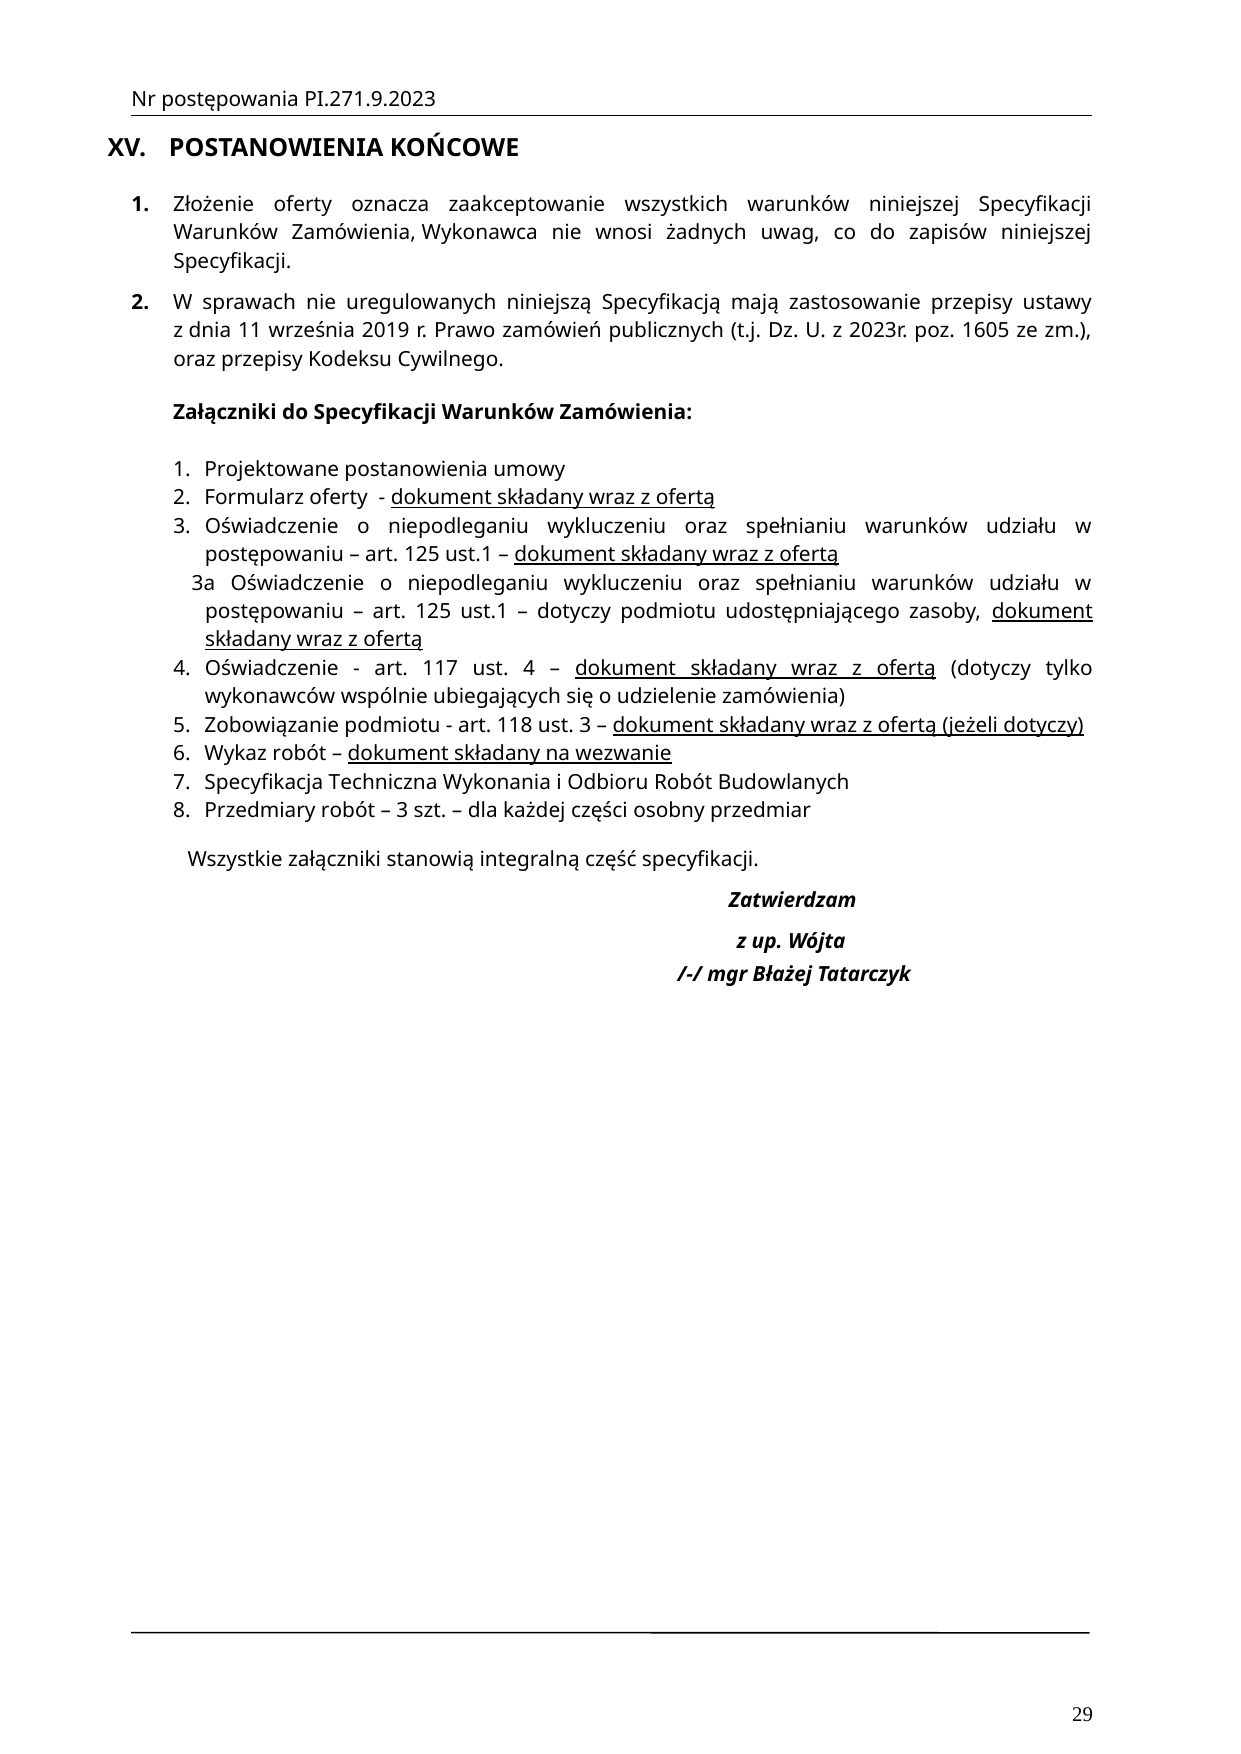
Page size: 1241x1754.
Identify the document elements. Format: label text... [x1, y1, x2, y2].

text z up. Wójta [131, 926, 1092, 955]
text 3a Oświadczenie o niepodleganiu wykluczeniu oraz spełnianiu warunków udziału w postępowaniu – art. 125 ust.1 – dotyczy podmiotu udostępniającego zasoby, dokument składany wraz z ofertą [161, 568, 1092, 653]
list Specyfikacja Techniczna Wykonania i Odbioru Robót Budowlanych [173, 767, 1092, 795]
text Zatwierdzam [707, 885, 1092, 914]
subtitle POSTANOWIENIA KOŃCOWE [146, 130, 1092, 164]
list Oświadczenie - art. 117 ust. 4 – dokument składany wraz z ofertą (dotyczy tylko wykonawców wspólnie ubiegających się o udzielenie zamówienia) [173, 653, 1092, 710]
list Złożenie oferty oznacza zaakceptowanie wszystkich warunków niniejszej Specyfikacji Warunków Zamówienia, Wykonawca nie wnosi żadnych uwag, co do zapisów niniejszej Specyfikacji. [131, 189, 1092, 274]
list Przedmiary robót – 3 szt. – dla każdej części osobny przedmiar [173, 795, 1092, 824]
text Załączniki do Specyfikacji Warunków Zamówienia: [173, 397, 1092, 426]
list Wykaz robót – dokument składany na wezwanie [173, 738, 1092, 767]
list Zobowiązanie podmiotu - art. 118 ust. 3 – dokument składany wraz z ofertą (jeżeli dotyczy) [173, 710, 1092, 738]
list Oświadczenie o niepodleganiu wykluczeniu oraz spełnianiu warunków udziału w postępowaniu – art. 125 ust.1 – dokument składany wraz z ofertą [173, 511, 1092, 568]
text /-/ mgr Błażej Tatarczyk [648, 959, 1092, 987]
list Projektowane postanowienia umowy [173, 454, 1092, 482]
list Formularz oferty - dokument składany wraz z ofertą [173, 482, 1092, 511]
text Wszystkie załączniki stanowią integralną część specyfikacji. [187, 844, 1092, 873]
list W sprawach nie uregulowanych niniejszą Specyfikacją mają zastosowanie przepisy ustawy z dnia 11 września 2019 r. Prawo zamówień publicznych (t.j. Dz. U. z 2023r. poz. 1605 ze zm.), oraz przepisy Kodeksu Cywilnego. [131, 287, 1092, 372]
